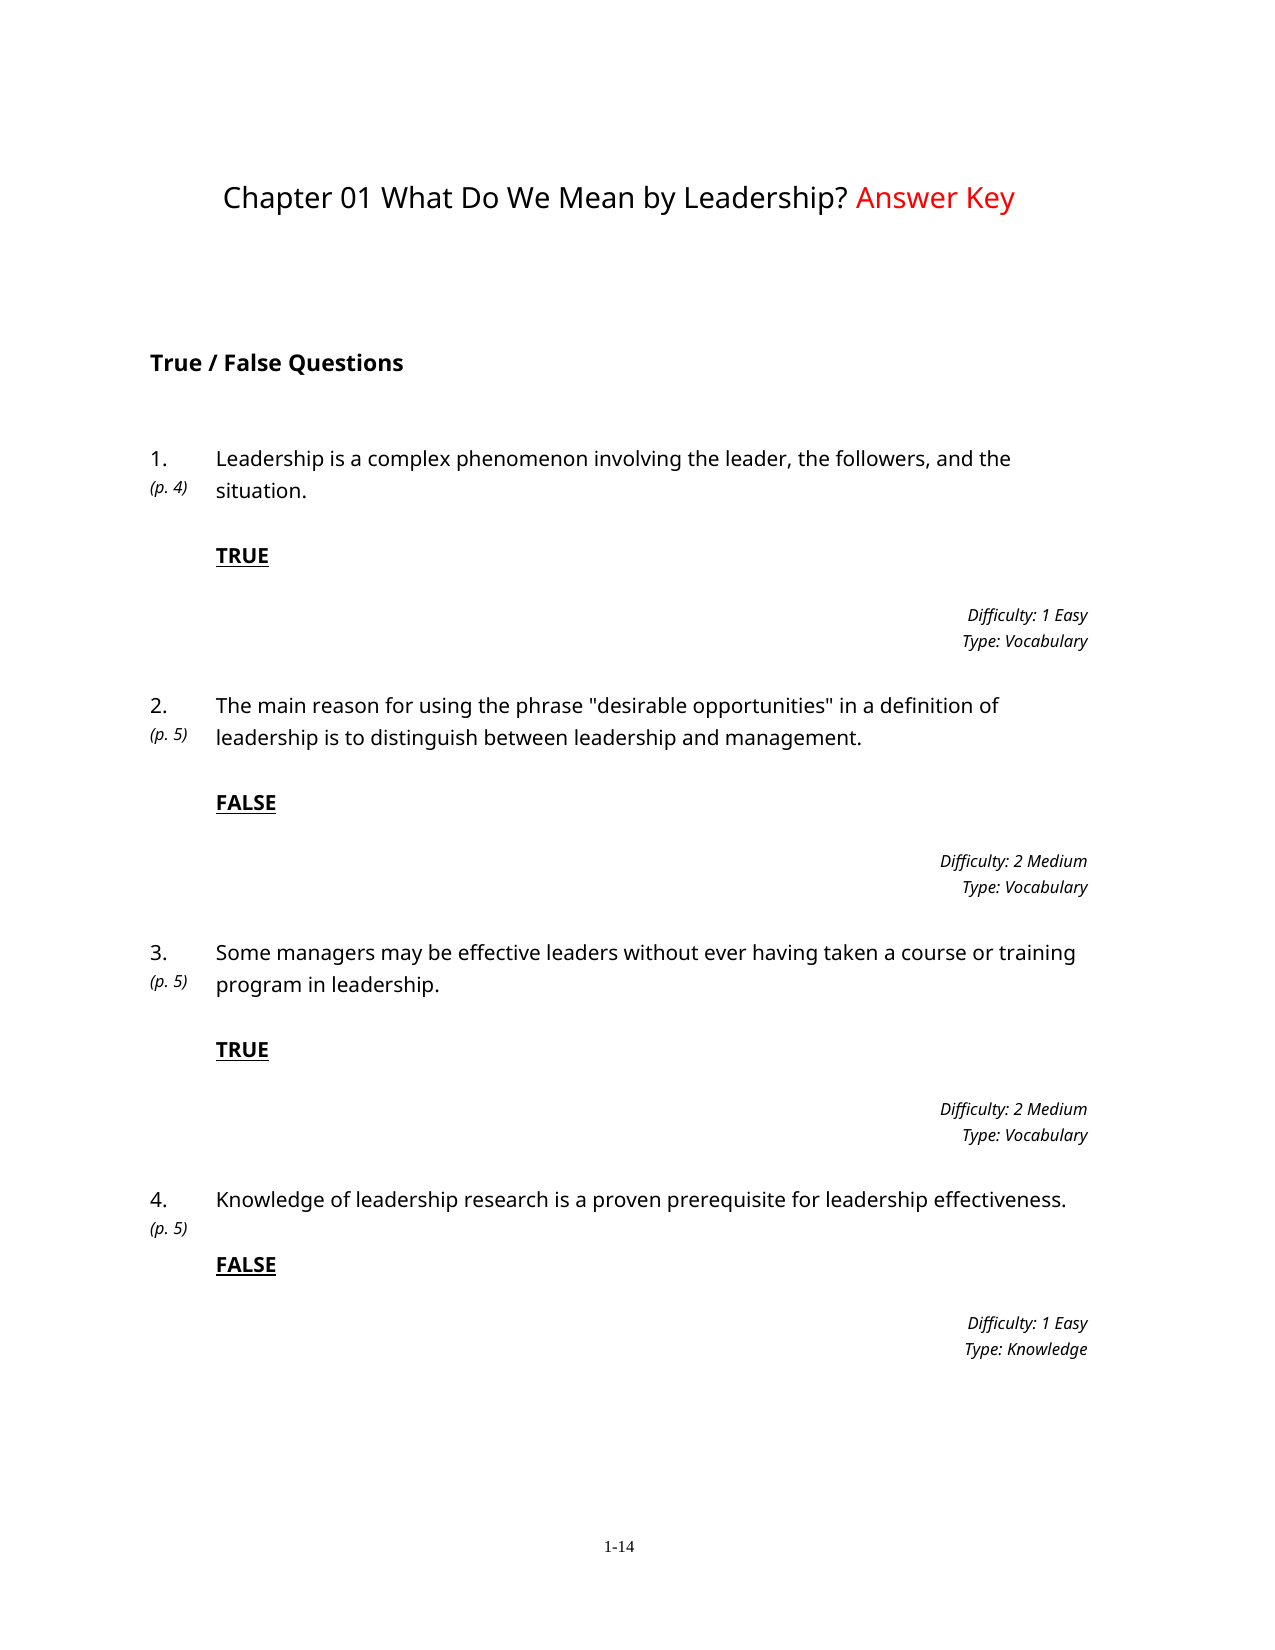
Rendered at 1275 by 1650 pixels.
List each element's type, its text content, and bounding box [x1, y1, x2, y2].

table_header 1. (p. 4) [150, 444, 216, 574]
table_header Difficulty: 2 Medium Type: Vocabulary [150, 850, 1087, 935]
table_header Difficulty: 2 Medium Type: Vocabulary [150, 1097, 1087, 1182]
table_header The main reason for using the phrase "desirable opportunities" in a definition of leadership is to distinguish between leadership and management. FALSE [216, 691, 1087, 821]
table_header Leadership is a complex phenomenon involving the leader, the followers, and the situation. TRUE [216, 444, 1087, 574]
table_header Knowledge of leadership research is a proven prerequisite for leadership effectiveness. FALSE [216, 1185, 1087, 1282]
table_header Some managers may be effective leaders without ever having taken a course or training program in leadership. TRUE [216, 938, 1087, 1068]
table_header 2. (p. 5) [150, 691, 216, 821]
table_header 4. (p. 5) [150, 1185, 216, 1282]
text True / False Questions [150, 321, 1087, 414]
table_header 3. (p. 5) [150, 938, 216, 1068]
table_header Difficulty: 1 Easy Type: Vocabulary [150, 603, 1087, 688]
table_header Difficulty: 1 Easy Type: Knowledge [150, 1311, 1087, 1396]
text Chapter 01 What Do We Mean by Leadership? Answer Key [150, 150, 1087, 292]
